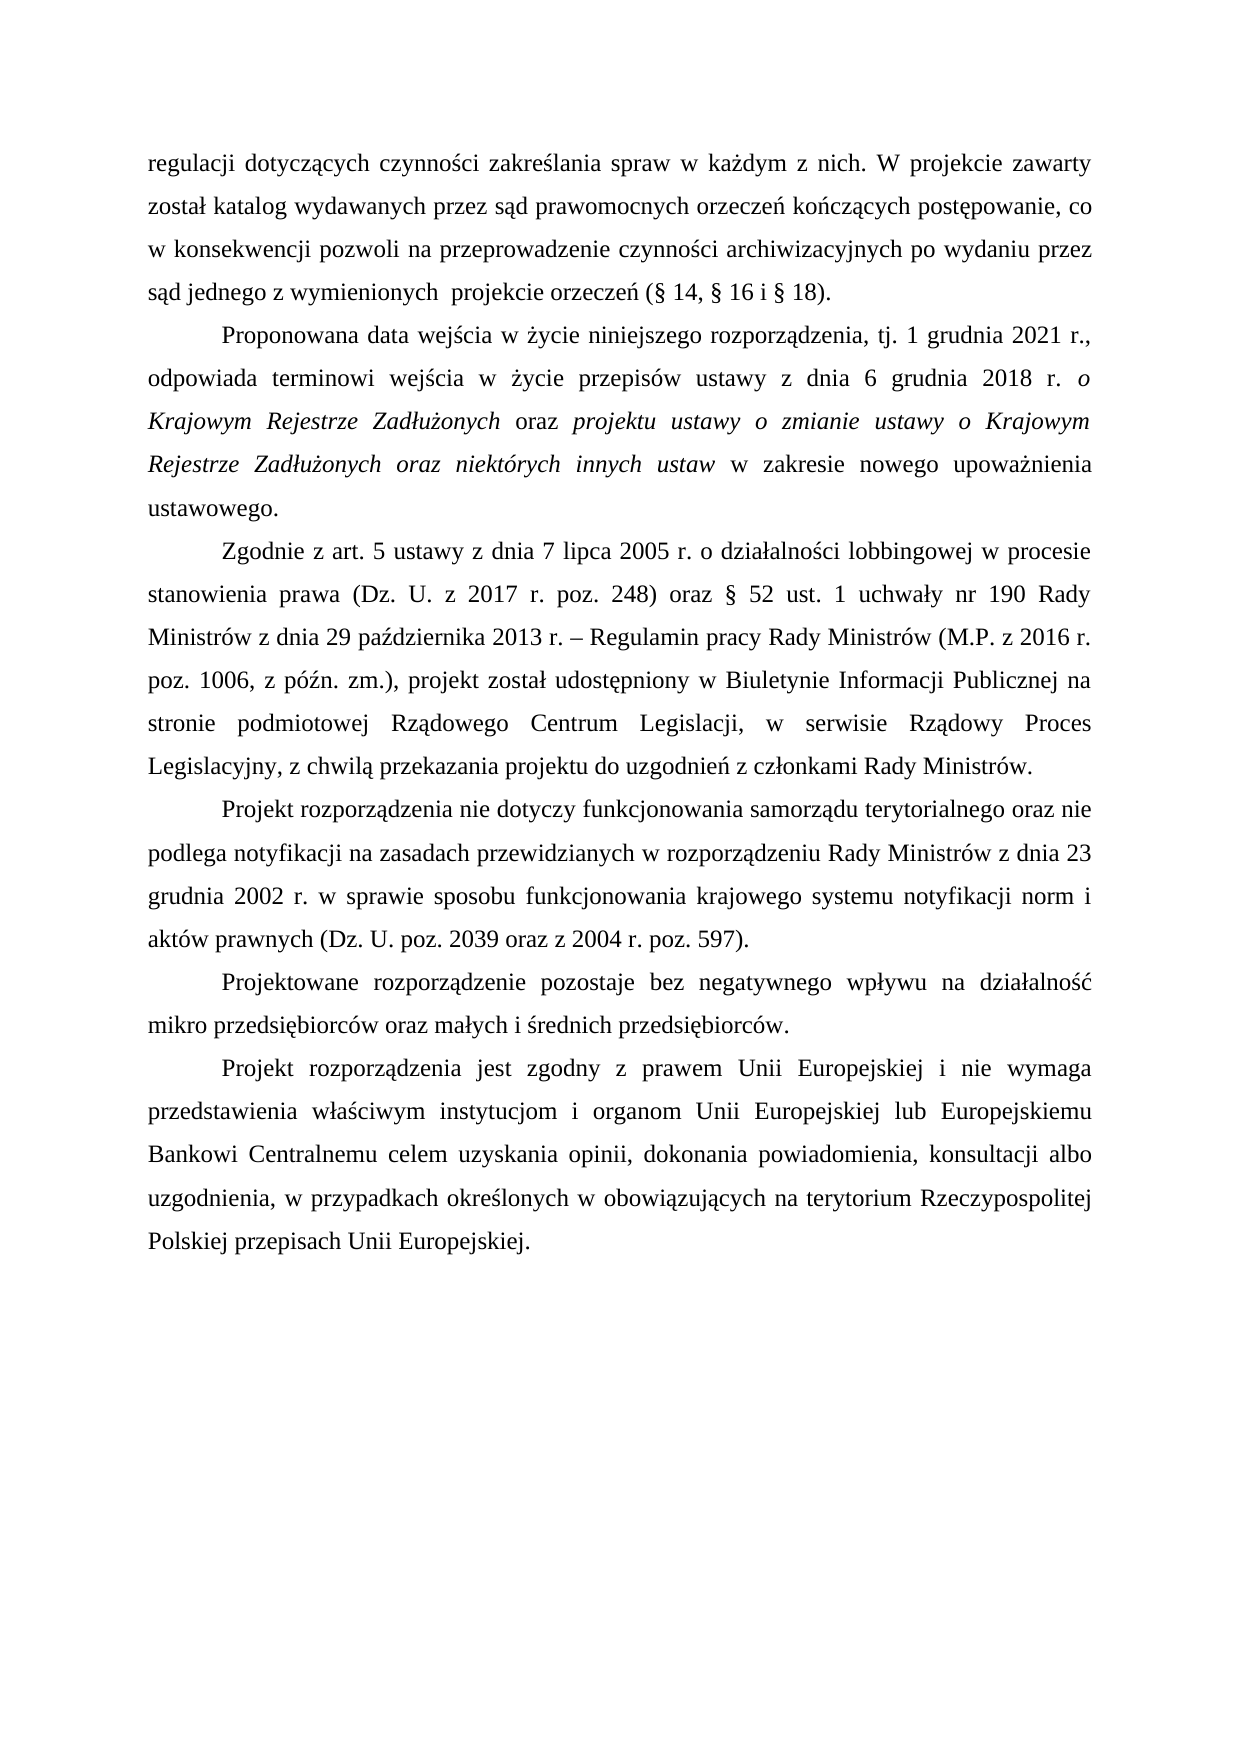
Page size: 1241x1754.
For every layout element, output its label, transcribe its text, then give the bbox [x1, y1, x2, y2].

text Proponowana data wejścia w życie niniejszego rozporządzenia, tj. 1 grudnia 2021 r., odpowiada terminowi wejścia w życie przepisów ustawy z dnia 6 grudnia 2018 r. o Krajowym Rejestrze Zadłużonych oraz projektu ustawy o zmianie ustawy o Krajowym Rejestrze Zadłużonych oraz niektórych innych ustaw w zakresie nowego upoważnienia ustawowego. [148, 320, 1093, 521]
text Projekt rozporządzenia jest zgodny z prawem Unii Europejskiej i nie wymaga przedstawienia właściwym instytucjom i organom Unii Europejskiej lub Europejskiemu Bankowi Centralnemu celem uzyskania opinii, dokonania powiadomienia, konsultacji albo uzgodnienia, w przypadkach określonych w obowiązujących na terytorium Rzeczypospolitej Polskiej przepisach Unii Europejskiej. [148, 1053, 1093, 1254]
text Projekt rozporządzenia nie dotyczy funkcjonowania samorządu terytorialnego oraz nie podlega notyfikacji na zasadach przewidzianych w rozporządzeniu Rady Ministrów z dnia 23 grudnia 2002 r. w sprawie sposobu funkcjonowania krajowego systemu notyfikacji norm i aktów prawnych (Dz. U. poz. 2039 oraz z 2004 r. poz. 597). [148, 794, 1093, 953]
text Projektowane rozporządzenie pozostaje bez negatywnego wpływu na działalność mikro przedsiębiorców oraz małych i średnich przedsiębiorców. [148, 967, 1093, 1039]
text Zgodnie z art. 5 ustawy z dnia 7 lipca 2005 r. o działalności lobbingowej w procesie stanowienia prawa (Dz. U. z 2017 r. poz. 248) oraz § 52 ust. 1 uchwały nr 190 Rady Ministrów z dnia 29 października 2013 r. – Regulamin pracy Rady Ministrów (M.P. z 2016 r. poz. 1006, z późn. zm.), projekt został udostępniony w Biuletynie Informacji Publicznej na stronie podmiotowej Rządowego Centrum Legislacji, w serwisie Rządowy Proces Legislacyjny, z chwilą przekazania projektu do uzgodnień z członkami Rady Ministrów. [148, 536, 1093, 780]
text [148, 148, 1093, 306]
